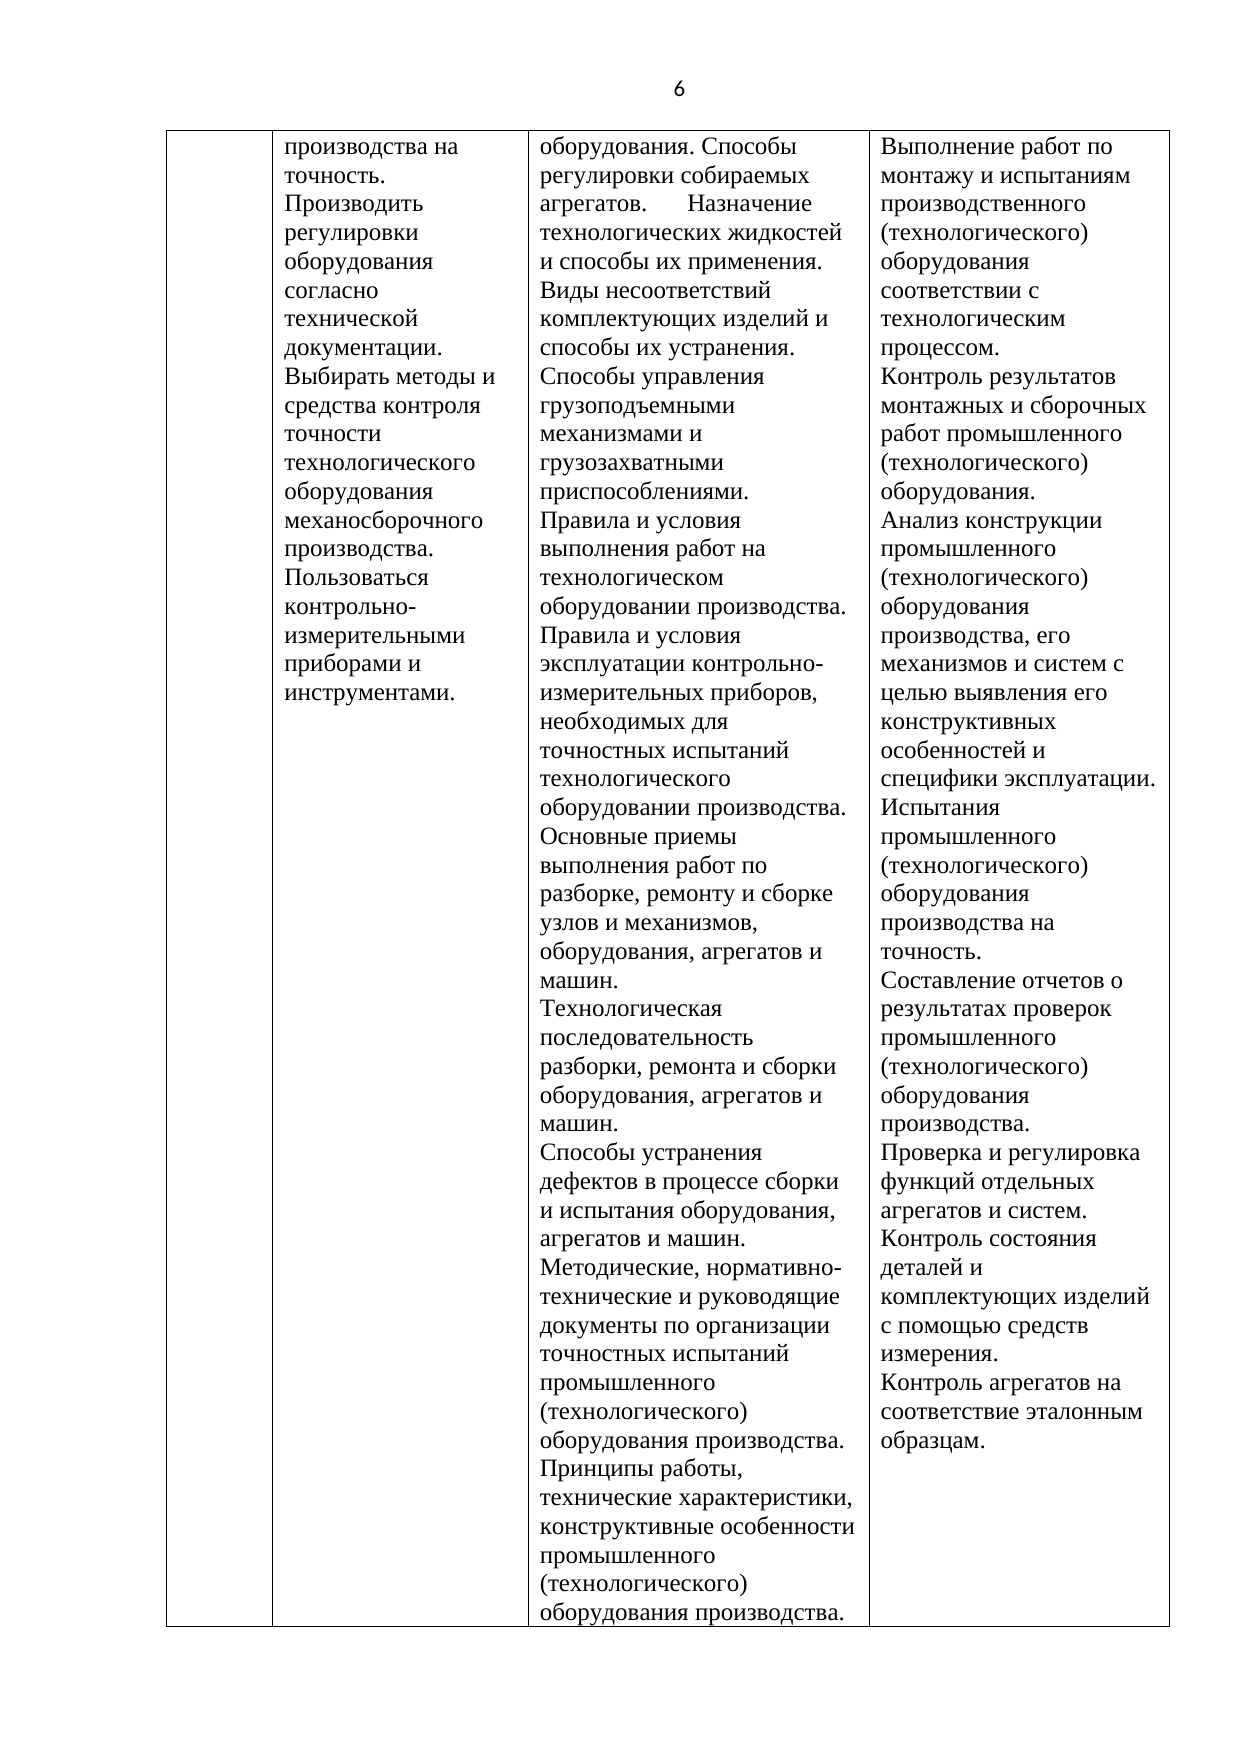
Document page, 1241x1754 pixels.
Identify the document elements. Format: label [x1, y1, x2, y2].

table_cell [529, 131, 869, 1626]
table_cell [167, 131, 272, 1626]
table_cell [273, 131, 528, 1626]
table_cell [870, 131, 1169, 1626]
